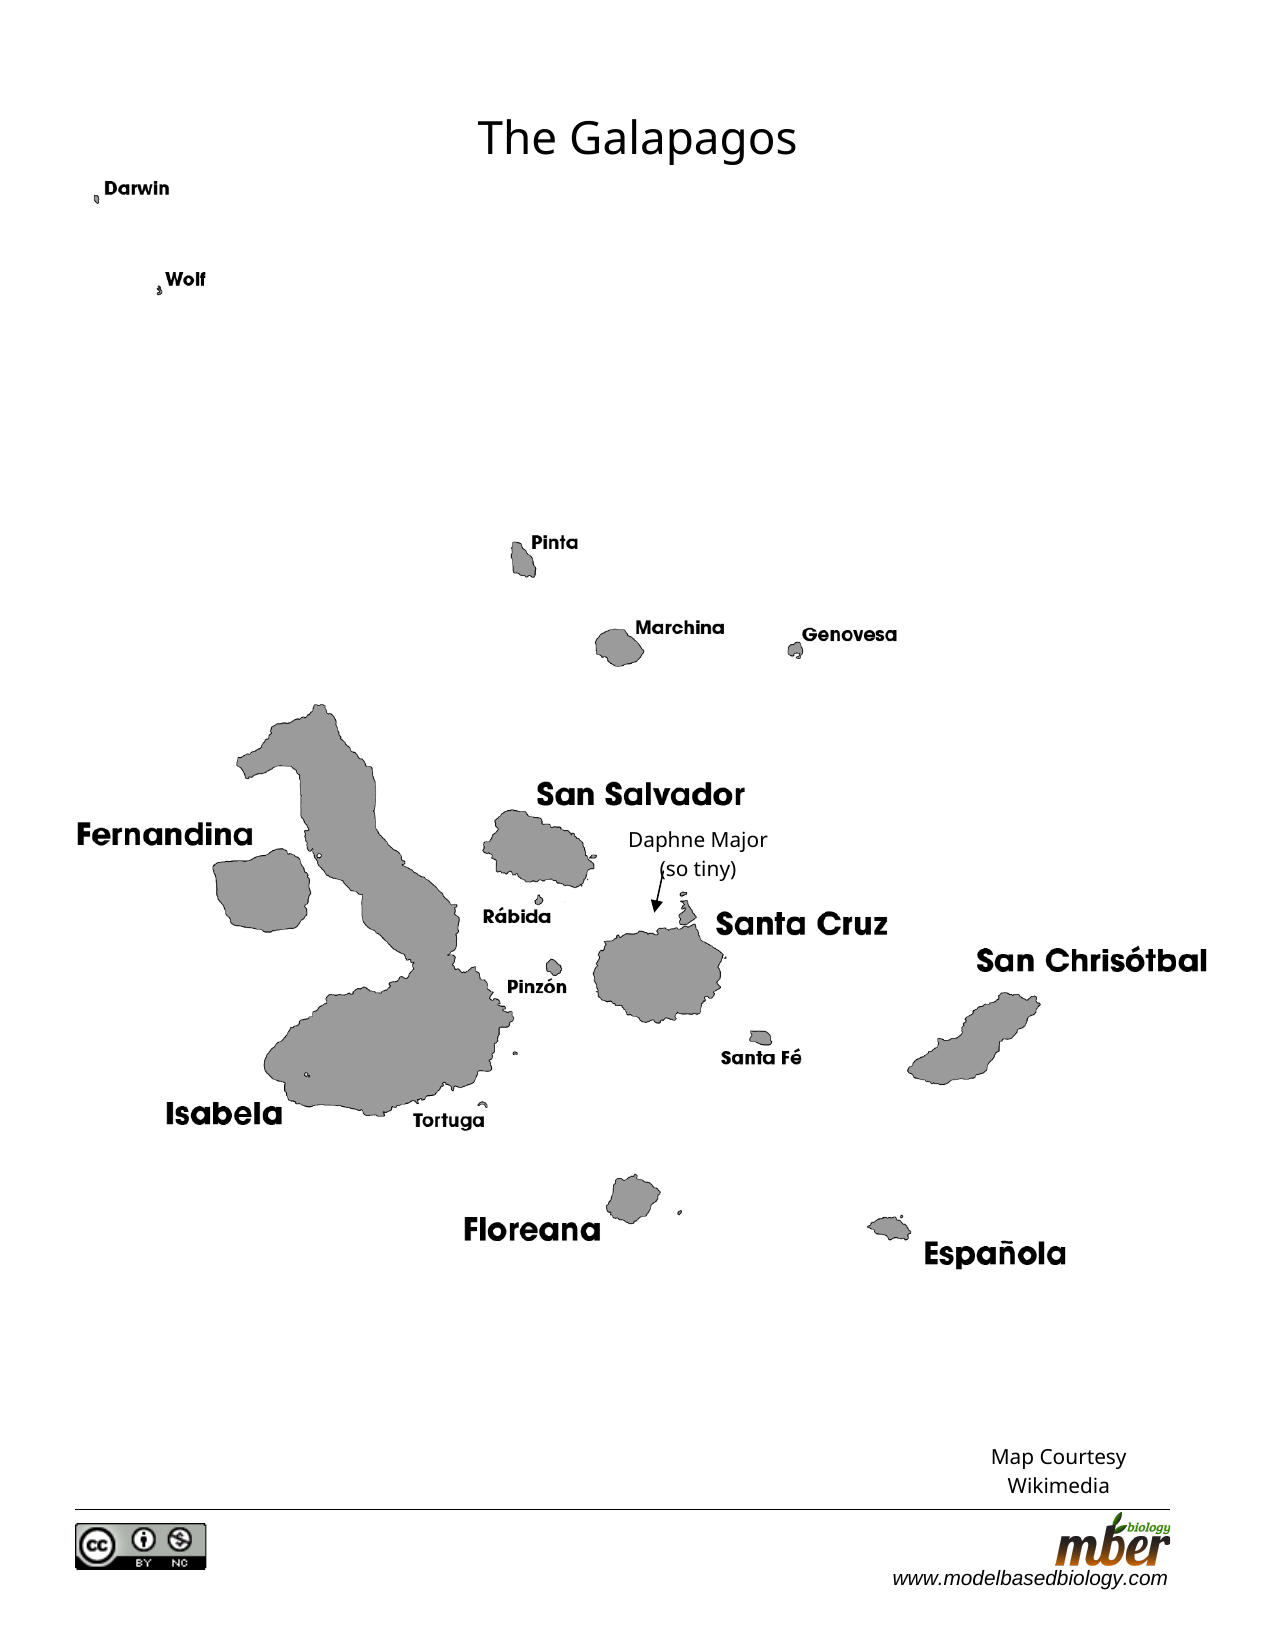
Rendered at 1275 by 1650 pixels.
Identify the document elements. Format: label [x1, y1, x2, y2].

picture [75, 1523, 207, 1570]
picture [1055, 1512, 1171, 1566]
picture [13, 92, 1275, 1417]
